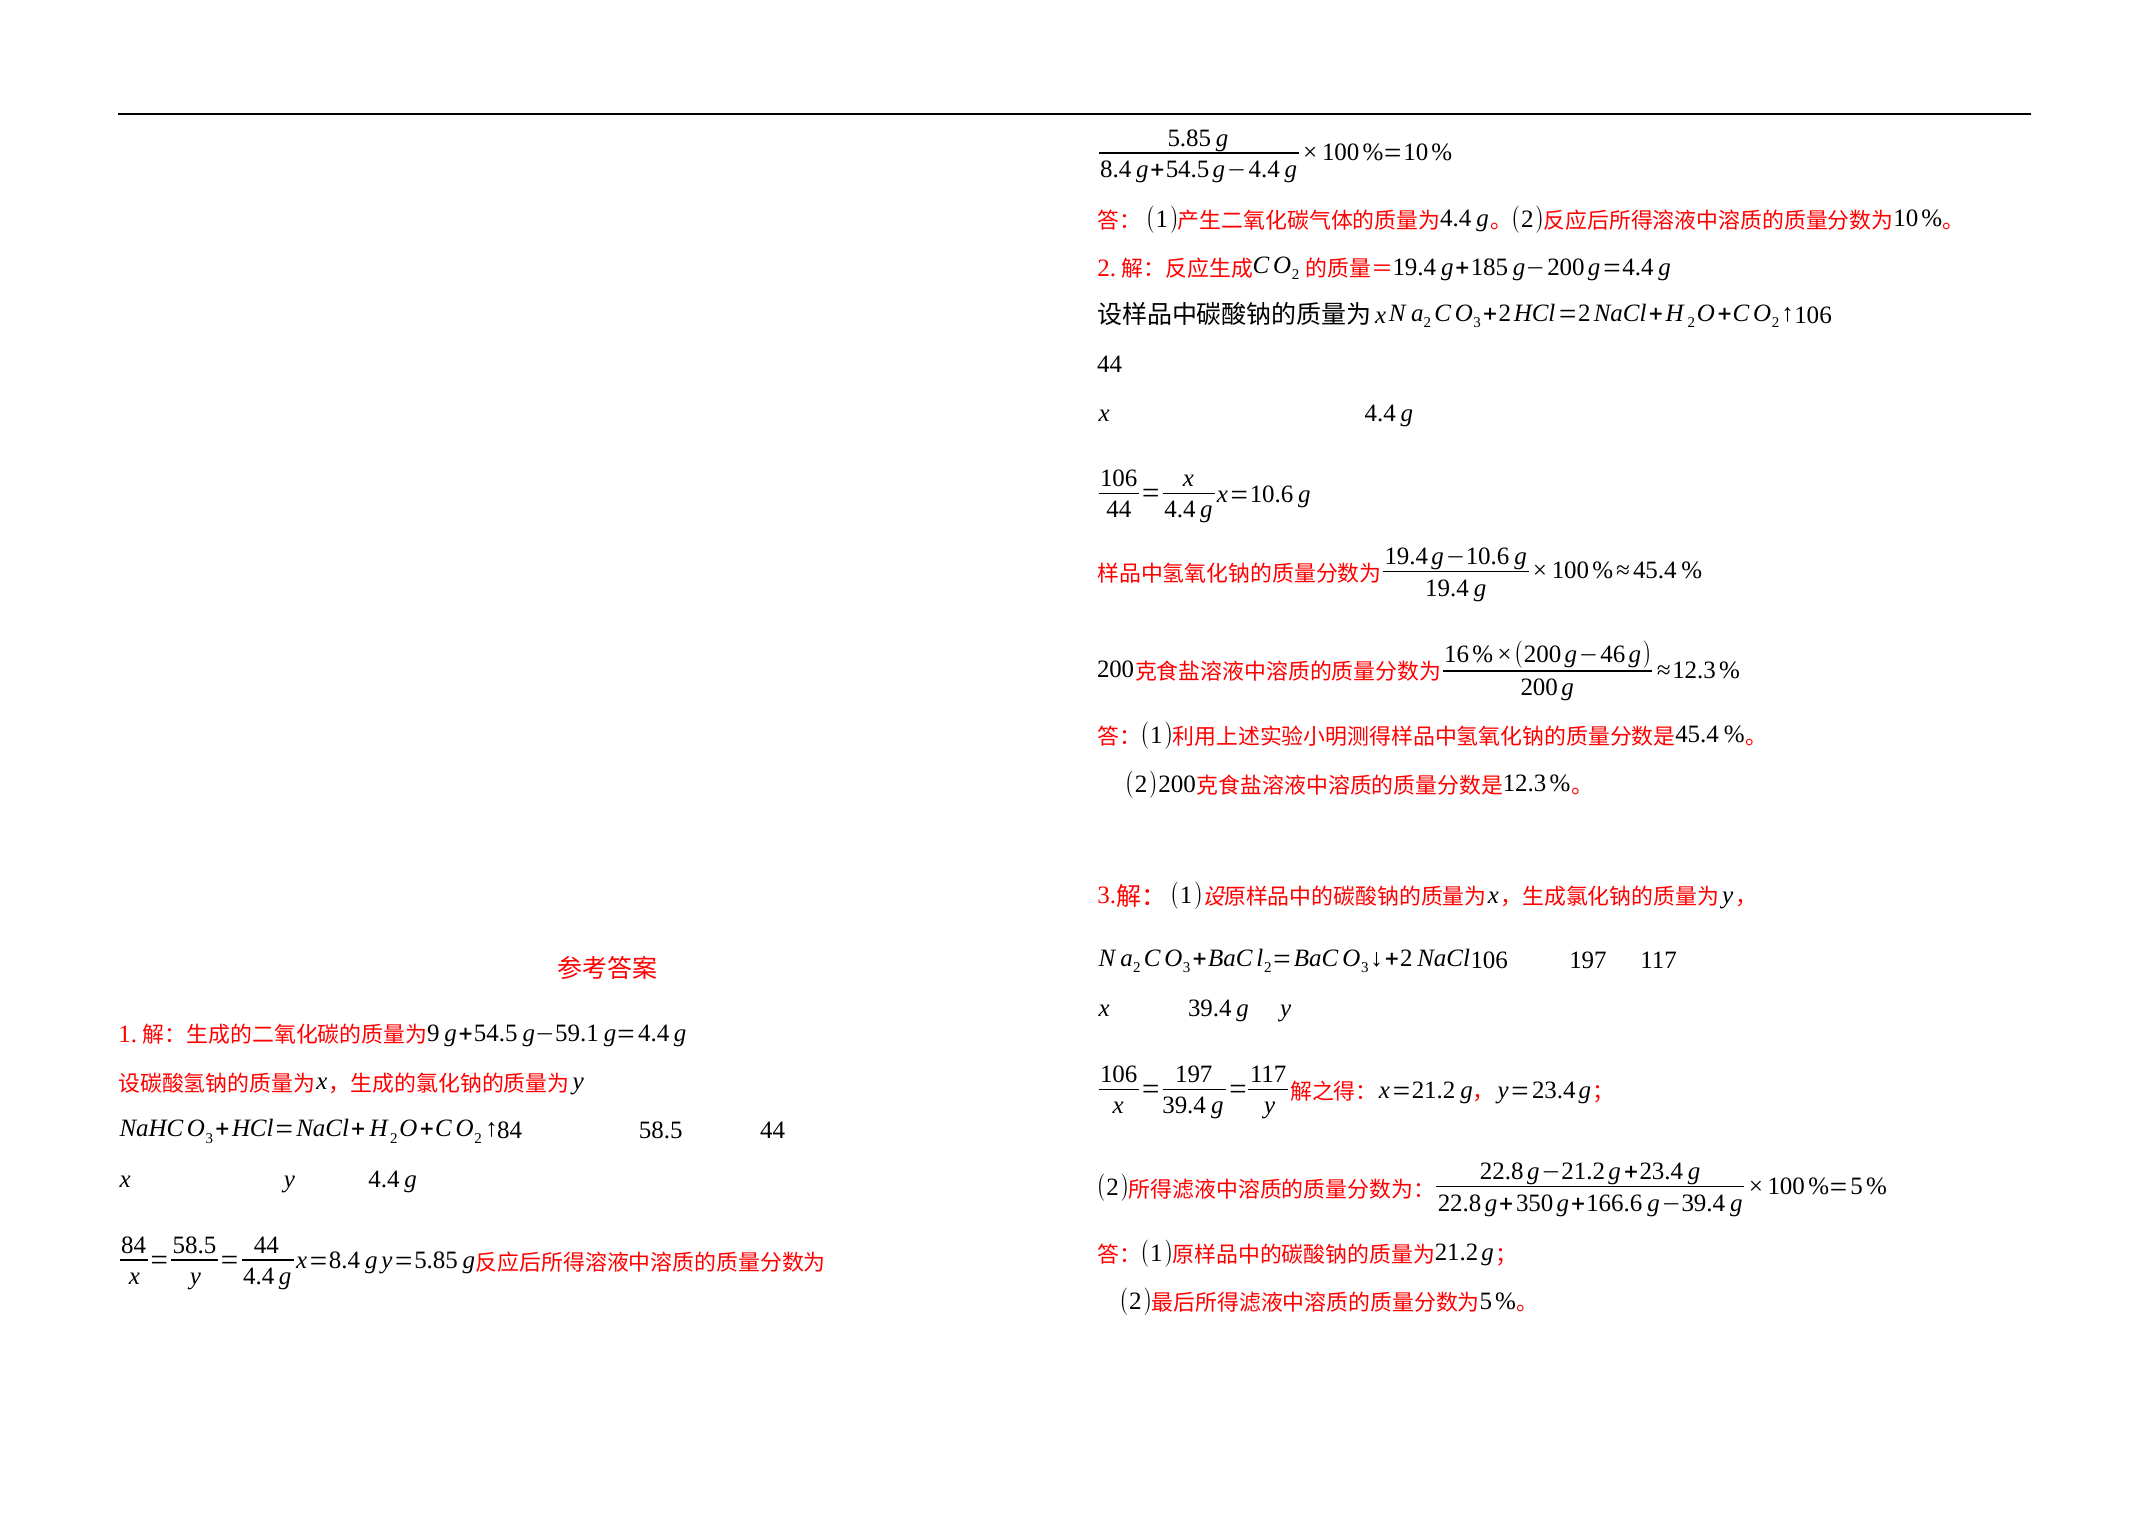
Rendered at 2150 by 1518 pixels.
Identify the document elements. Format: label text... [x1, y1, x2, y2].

text 3.解： 设原样品中的碳酸钠的质量为，生成氯化钠的质量为， 解之得：，； 所得滤液中溶质的质量分数为： 答：原样品中的碳酸钠的质量为； 最后所得滤液中溶质的质量分数为。 [1097, 862, 2031, 1317]
text 1. 解：生成的二氧化碳的质量为 设碳酸氢钠的质量为，生成的氯化钠的质量为 反应后所得溶液中溶质的质量分数为 答： 产生二氧化碳气体的质量为。反应后所得溶液中溶质的质量分数为。 [1097, 121, 2031, 235]
text 1. 解：生成的二氧化碳的质量为 设碳酸氢钠的质量为，生成的氯化钠的质量为 反应后所得溶液中溶质的质量分数为 答： 产生二氧化碳气体的质量为。反应后所得溶液中溶质的质量分数为。 [118, 1017, 1053, 1293]
text 参考答案 [162, 934, 1053, 999]
text 样品中氢氧化钠的质量分数为 克食盐溶液中溶质的质量分数为 答：利用上述实验小明测得样品中氢氧化钠的质量分数是。 克食盐溶液中溶质的质量分数是。 [1097, 540, 2031, 800]
text 2. 解：反应生成 的质量＝ [1097, 251, 2031, 283]
